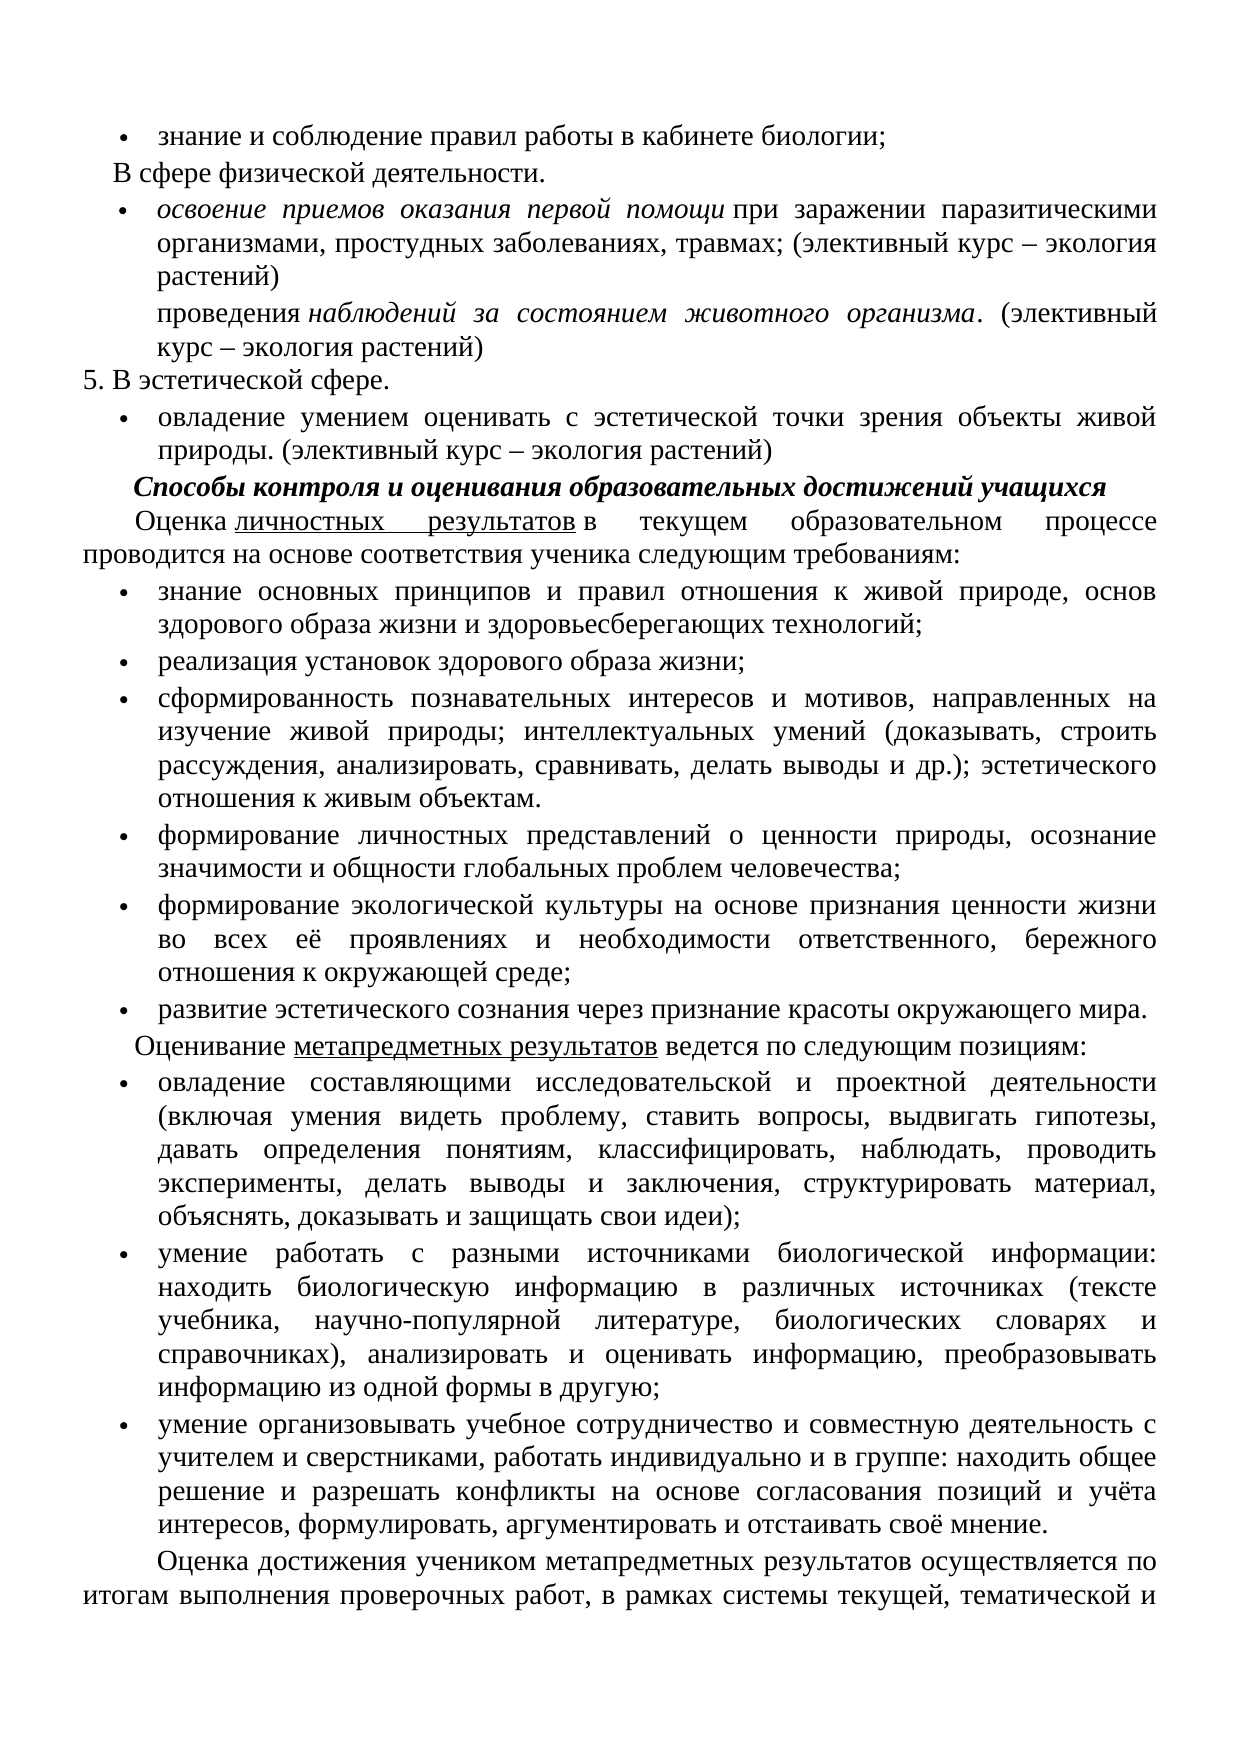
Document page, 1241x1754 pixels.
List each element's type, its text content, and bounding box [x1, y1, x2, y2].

list умение организовывать учебное сотрудничество и совместную деятельность с учителем и сверстниками, работать индивидуально и в группе: находить общее решение и разрешать конфликты на основе согласования позиций и учёта интересов, формулировать, аргументировать и отстаивать своё мнение. [120, 1406, 1157, 1540]
list реализация установок здорового образа жизни; [120, 643, 1157, 677]
list сформированность познавательных интересов и мотивов, направленных на изучение живой природы; интеллектуальных умений (доказывать, строить рассуждения, анализировать, сравнивать, делать выводы и др.); эстетического отношения к живым объектам. [120, 680, 1157, 814]
text В сфере физической деятельности. [112, 155, 1157, 188]
text проведения наблюдений за состоянием животного организма. (элективный курс – экология растений) [157, 295, 1157, 362]
list овладение умением оценивать с эстетической точки зрения объекты живой природы. (элективный курс – экология растений) [120, 399, 1157, 466]
list развитие эстетического сознания через признание красоты окружающего мира. [120, 991, 1157, 1024]
text 5. В эстетической сфере. [83, 362, 1157, 396]
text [83, 1543, 1157, 1610]
list знание основных принципов и правил отношения к живой природе, основ здорового образа жизни и здоровьесберегающих технологий; [120, 573, 1157, 640]
list знание и соблюдение правил работы в кабинете биологии; [120, 118, 1157, 152]
list овладение составляющими исследовательской и проектной деятельности (включая умения видеть проблему, ставить вопросы, выдвигать гипотезы, давать определения понятиям, классифицировать, наблюдать, проводить эксперименты, делать выводы и заключения, структурировать материал, объяснять, доказывать и защищать свои идеи); [120, 1064, 1157, 1232]
list освоение приемов оказания первой помощи при заражении паразитическими организмами, простудных заболеваниях, травмах; (элективный курс – экология растений) [119, 191, 1157, 292]
text Оценивание метапредметных результатов ведется по следующим позициям: [83, 1028, 1157, 1061]
text Способы контроля и оценивания образовательных достижений учащихся [83, 469, 1157, 503]
list формирование экологической культуры на основе признания ценности жизни во всех её проявлениях и необходимости ответственного, бережного отношения к окружающей среде; [120, 887, 1157, 988]
text Оценка личностных результатов в текущем образовательном процессе проводится на основе соответствия ученика следующим требованиям: [83, 503, 1157, 570]
list умение работать с разными источниками биологической информации: находить биологическую информацию в различных источниках (тексте учебника, научно-популярной литературе, биологических словарях и справочниках), анализировать и оценивать информацию, преобразовывать информацию из одной формы в другую; [120, 1235, 1157, 1403]
list формирование личностных представлений о ценности природы, осознание значимости и общности глобальных проблем человечества; [120, 817, 1157, 884]
